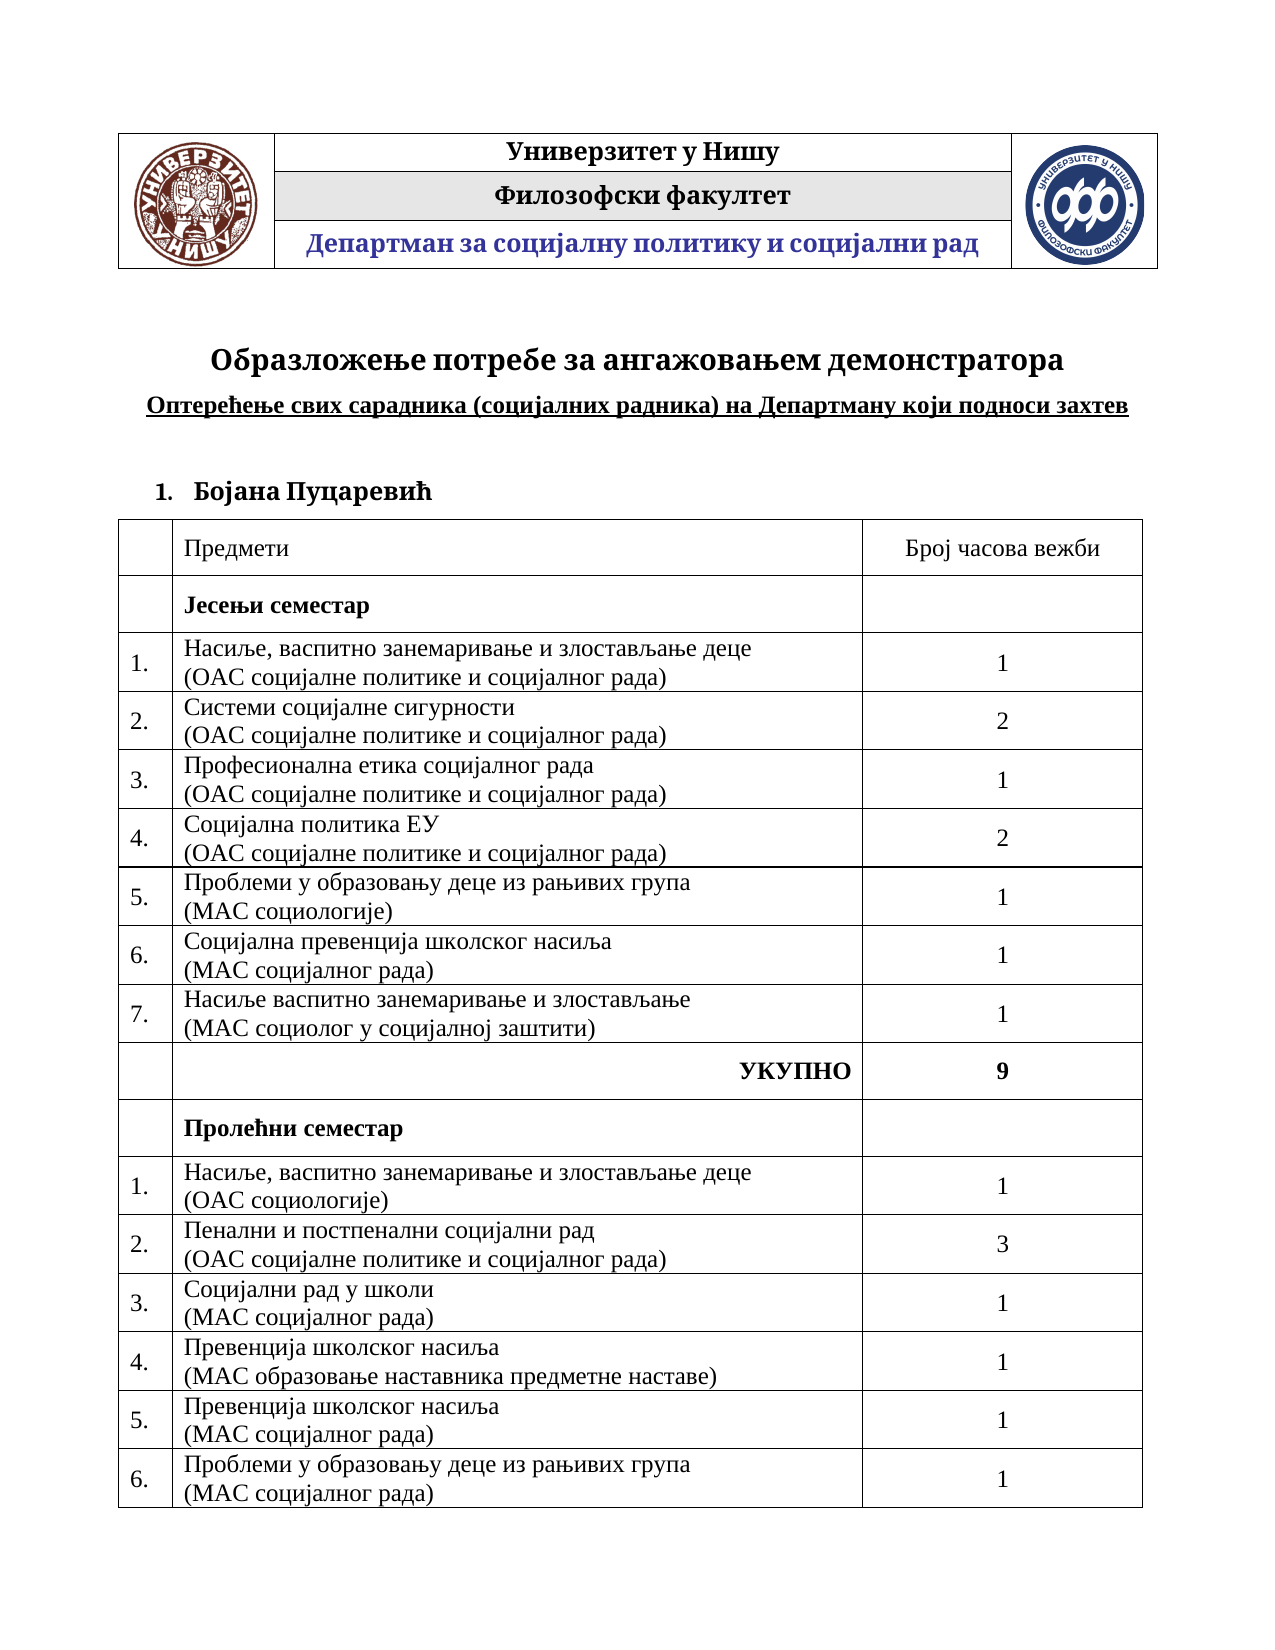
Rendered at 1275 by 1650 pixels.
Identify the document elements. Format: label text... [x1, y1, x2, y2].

table_cell Пенални и постпенални социјални рад (ОАС социјалне политике и социјалног рада) [173, 1215, 862, 1273]
table_cell 2. [119, 1215, 172, 1273]
table_header Предмети [173, 520, 862, 575]
table_header Број часова вежби [863, 520, 1142, 575]
picture [131, 140, 261, 268]
table_cell 1. [119, 633, 172, 691]
table_cell Превенција школског насиља (МАС социјалног рада) [173, 1391, 862, 1448]
table_cell [119, 1100, 172, 1156]
table_cell 1 [863, 1274, 1142, 1331]
table_cell Социјална превенција школског насиља (МАС социјалног рада) [173, 926, 862, 983]
table_cell 1 [863, 1157, 1142, 1214]
table_cell Насиље, васпитно занемаривање и злостављање деце (ОАС социологије) [173, 1157, 862, 1214]
table_cell Пролећни семестар [173, 1100, 862, 1156]
table_cell [863, 1100, 1142, 1156]
table_cell Проблеми у образовању деце из рањивих група (МАС социологије) [173, 868, 862, 925]
table_cell [863, 576, 1142, 632]
table_cell Превенција школског насиља (МАС образовање наставника предметне наставе) [173, 1332, 862, 1390]
table_cell Насиље, васпитно занемаривање и злостављање деце (ОАС социјалне политике и социјалног рада) [173, 633, 862, 691]
table_cell УКУПНО [173, 1043, 862, 1099]
table_cell 3. [119, 1274, 172, 1331]
table_cell 1 [863, 1332, 1142, 1390]
table_cell 1 [863, 926, 1142, 983]
table_cell Проблеми у образовању деце из рањивих група (МАС социјалног рада) [173, 1449, 862, 1507]
table_cell 1. [119, 1157, 172, 1214]
text Оптерећење свих сарадника (социјалних радника) на Департману који подноси захтев [118, 390, 1157, 419]
table_cell Системи социјалне сигурности (ОАС социјалне политике и социјалног рада) [173, 692, 862, 749]
table_cell 4. [119, 809, 172, 866]
table_cell 1 [863, 1391, 1142, 1448]
table_cell 1 [863, 985, 1142, 1042]
table_cell 6. [119, 1449, 172, 1507]
table_cell 7. [119, 985, 172, 1042]
table_cell Социјални рад у школи (МАС социјалног рада) [173, 1274, 862, 1331]
table_cell 6. [119, 926, 172, 983]
table_cell 2 [863, 809, 1142, 866]
table_cell 9 [863, 1043, 1142, 1099]
table_cell Професионална етика социјалног рада (ОАС социјалне политике и социјалног рада) [173, 750, 862, 808]
text Образложење потребе за ангажовањем демонстратора [118, 344, 1157, 378]
table_cell 1 [863, 1449, 1142, 1507]
table_cell 5. [119, 1391, 172, 1448]
table_cell 4. [119, 1332, 172, 1390]
table_cell Насиље васпитно занемаривање и злостављање (МАС социолог у социјалној заштити) [173, 985, 862, 1042]
table_cell 2 [863, 692, 1142, 749]
table_cell 5. [119, 868, 172, 925]
table_cell [119, 576, 172, 632]
table_cell Социјална политика ЕУ (ОАС социјалне политике и социјалног рада) [173, 809, 862, 866]
table_cell Јесењи семестар [173, 576, 862, 632]
table_cell 3. [119, 750, 172, 808]
table_cell 3 [863, 1215, 1142, 1273]
list Бојана Пуцаревић [156, 477, 1157, 506]
table_header [119, 520, 172, 575]
table_cell 1 [863, 750, 1142, 808]
table_cell [119, 1043, 172, 1099]
picture [1025, 145, 1145, 265]
table_cell 1 [863, 633, 1142, 691]
table_cell 2. [119, 692, 172, 749]
table_cell 1 [863, 868, 1142, 925]
